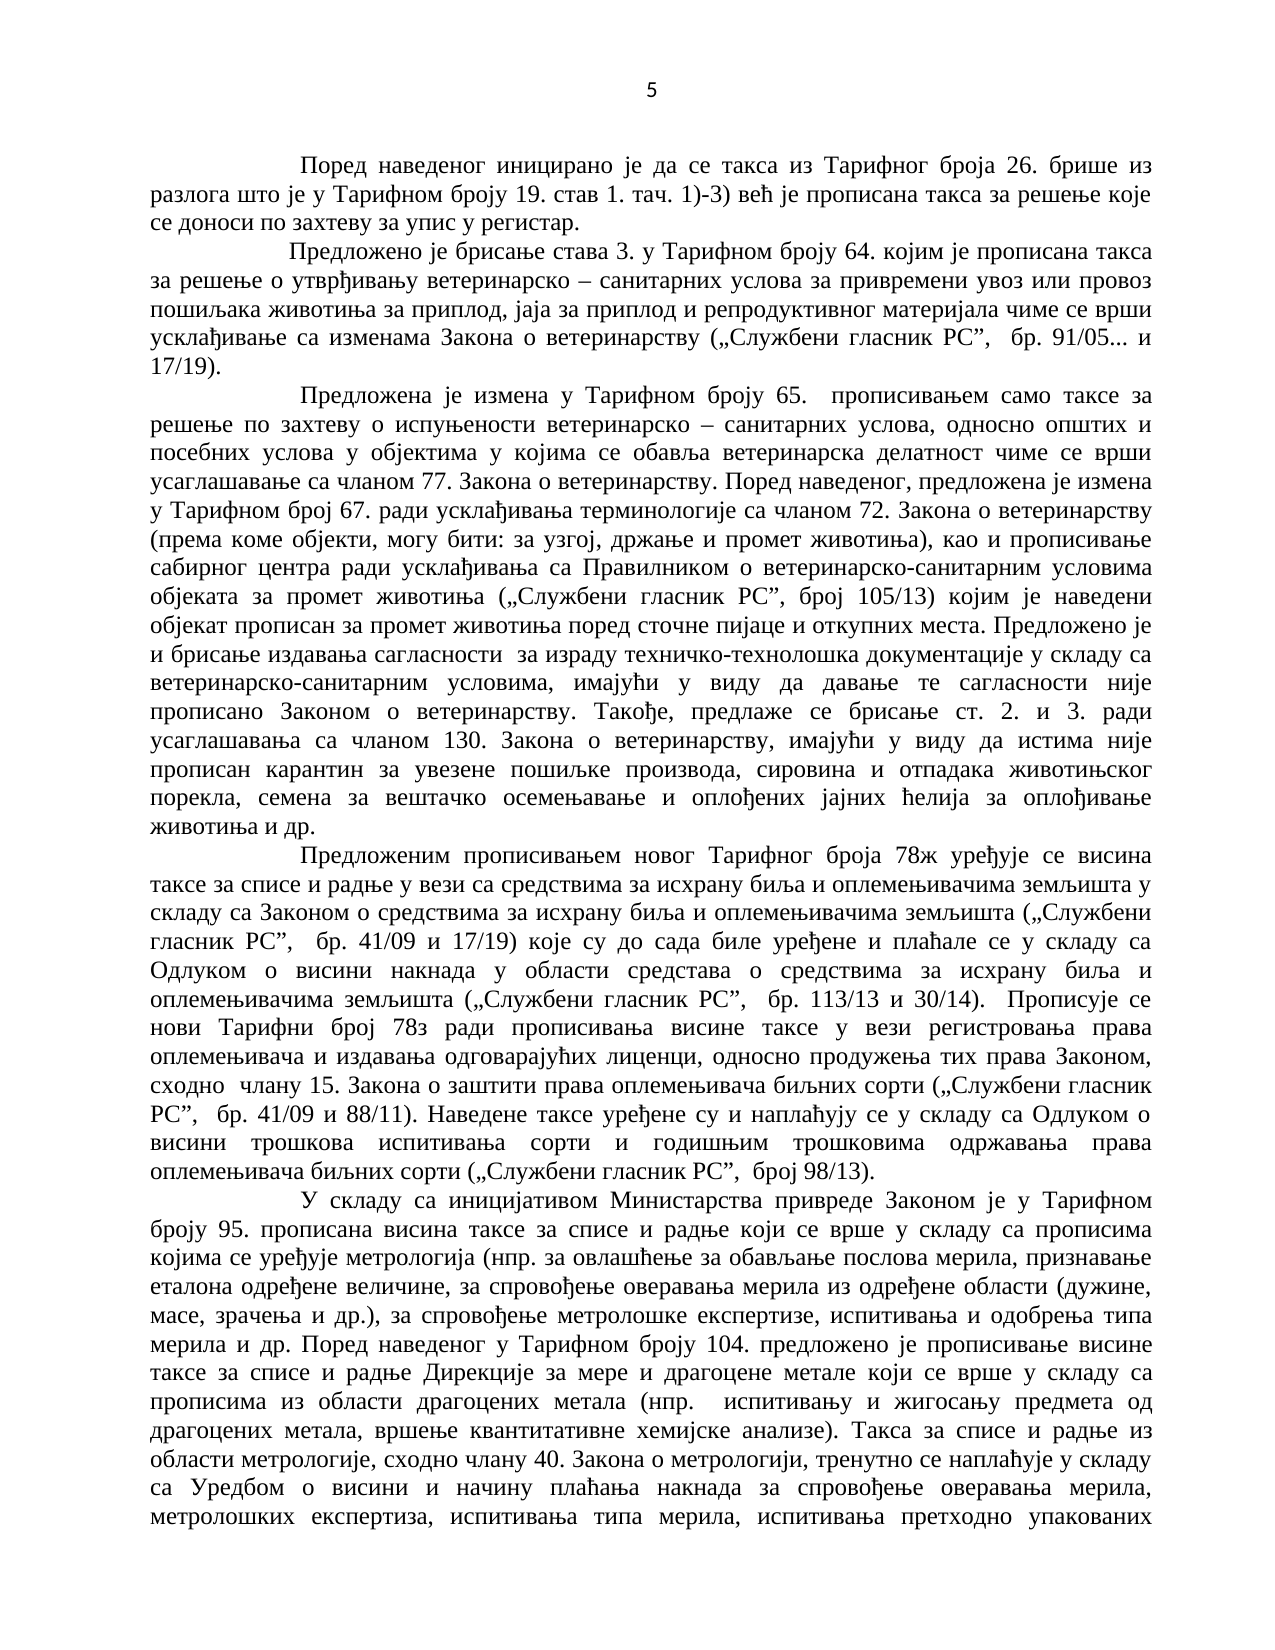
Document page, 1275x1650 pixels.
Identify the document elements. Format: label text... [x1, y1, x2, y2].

text Предложеним прописивањем новог Тарифног броја 78ж уређује се висина таксе за списе и радње у вези са средствима за исхрану биља и оплемењивачима земљишта у складу са Законом о средствима за исхрану биља и оплемењивачима земљишта („Службени гласник РС”, бр. 41/09 и 17/19) које су до сада биле уређене и плаћале се у складу са Одлуком о висини накнада у области средстава о средствима за исхрану биља и оплемењивачима земљишта („Службени гласник РС”, бр. 113/13 и 30/14). Прописује се нови Тарифни број 78з ради прописивања висине таксе у вези регистровања права оплемењивача и издавања одговарајућих лиценци, односно продужења тих права Законом, сходно члану 15. Закона о заштити права оплемењивача биљних сорти („Службени гласник РС”, бр. 41/09 и 88/11). Наведене таксе уређене су и наплаћују се у складу са Одлуком о висини трошкова испитивања сорти и годишњим трошковима одржавања права оплемењивача биљних сорти („Службени гласник РС”, број 98/13). [150, 840, 1153, 1185]
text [150, 1185, 1153, 1530]
text Предложена је измена у Тарифном броју 65. прописивањем само таксе за решење по захтеву о испуњености ветеринарско – санитарних услова, односно општих и посебних услова у објектима у којима се обавља ветеринарска делатност чиме се врши усаглашавање са чланом 77. Закона о ветеринарству. Поред наведеног, предложена је измена у Тарифном број 67. ради усклађивања терминологије са чланом 72. Закона о ветеринарству (према коме објекти, могу бити: за узгој, држање и промет животиња), као и прописивање сабирног центра ради усклађивања са Правилником о ветеринарско-санитарним условима објеката за промет животиња („Службени гласник РСˮ, број 105/13) којим је наведени објекат прописан за промет животиња поред сточне пијаце и откупних места. Предложено је и брисање издавања сагласности за израду техничко-технолошка документације у складу са ветеринарско-санитарним условима, имајући у виду да давање те сагласности није прописано Законом о ветеринарству. Такође, предлаже се брисање ст. 2. и 3. ради усаглашавања са чланом 130. Закона о ветеринарству, имајући у виду да истима није прописан карантин за увезене пошиљке производа, сировина и отпадака животињског порекла, семена за вештачко осемењавање и оплођених јајних ћелија за оплођивање животиња и др. [150, 380, 1153, 840]
text Поред наведеног иницирано је да се такса из Тарифног броја 26. брише из разлога што је у Тарифном броју 19. став 1. тач. 1)-3) већ је прописана такса за решење које се доноси по захтеву за упис у регистар. [150, 150, 1153, 236]
text Предложено је брисање става 3. у Тарифном броју 64. којим је прописана такса за решење о утврђивању ветеринарско – санитарних услова за привремени увоз или провоз пошиљака животиња за приплод, јаја за приплод и репродуктивног материјала чиме се врши усклађивање са изменама Закона о ветеринарству („Службени гласник РС”, бр. 91/05... и 17/19). [150, 236, 1153, 380]
